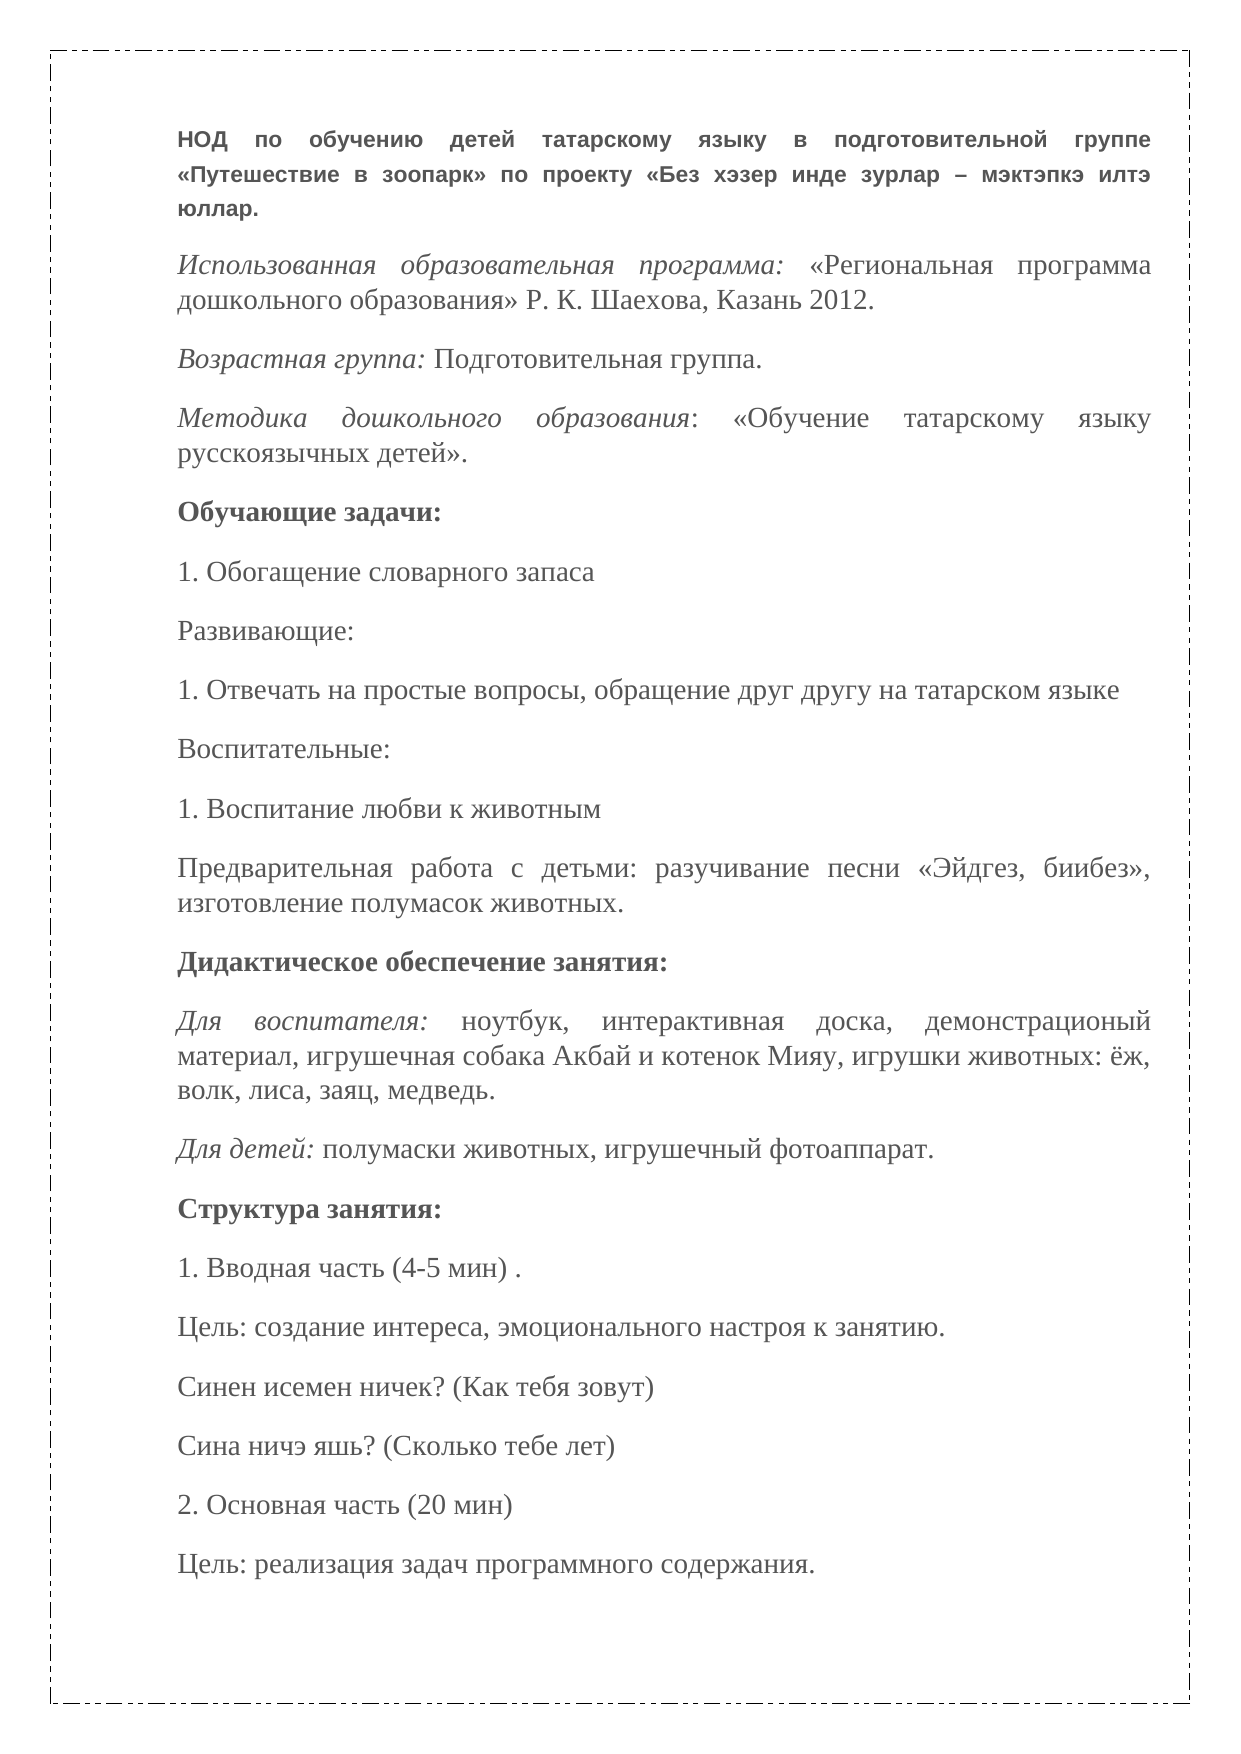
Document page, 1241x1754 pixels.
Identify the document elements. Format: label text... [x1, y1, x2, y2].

text Сина ничэ яшь? (Сколько тебе лет) [177, 1427, 1152, 1462]
text Обучающие задачи: [177, 493, 1152, 528]
text Для детей: полумаски животных, игрушечный фотоаппарат. [177, 1131, 1152, 1165]
text Структура занятия: [177, 1190, 1152, 1224]
text Возрастная группа: Подготовительная группа. [177, 340, 1152, 375]
text Методика дошкольного образования: «Обучение татарскому языку русскоязычных детей». [177, 399, 1152, 469]
text 2. Основная часть (20 мин) [177, 1486, 1152, 1521]
text Использованная образовательная программа: «Региональная программа дошкольного образования» Р. К. Шаехова, Казань 2012. [177, 246, 1152, 316]
text 1. Воспитание любви к животным [177, 790, 1152, 824]
text Для воспитателя: ноутбук, интерактивная доска, демонстрационый материал, игрушечная собака Акбай и котенок Мияу, игрушки животных: ёж, волк, лиса, заяц, медведь. [177, 1002, 1152, 1106]
text 1. Обогащение словарного запаса [177, 553, 1152, 587]
text Развивающие: [177, 612, 1152, 647]
text Дидактическое обеспечение занятия: [177, 943, 1152, 977]
text 1. Вводная часть (4-5 мин) . [177, 1249, 1152, 1284]
text Цель: реализация задач программного содержания. [177, 1546, 1152, 1580]
text Воспитательные: [177, 731, 1152, 765]
text Цель: создание интереса, эмоционального настроя к занятию. [177, 1308, 1152, 1343]
text 1. Отвечать на простые вопросы, обращение друг другу на татарском языке [177, 671, 1152, 706]
text НОД по обучению детей татарскому языку в подготовительной группе «Путешествие в зоопарк» по проекту «Без хэзер инде зурлар – мэктэпкэ илтэ юллар. [177, 118, 1152, 222]
text Синен исемен ничек? (Как тебя зовут) [177, 1368, 1152, 1402]
text Предварительная работа с детьми: разучивание песни «Эйдгез, биибез», изготовление полумасок животных. [177, 849, 1152, 918]
